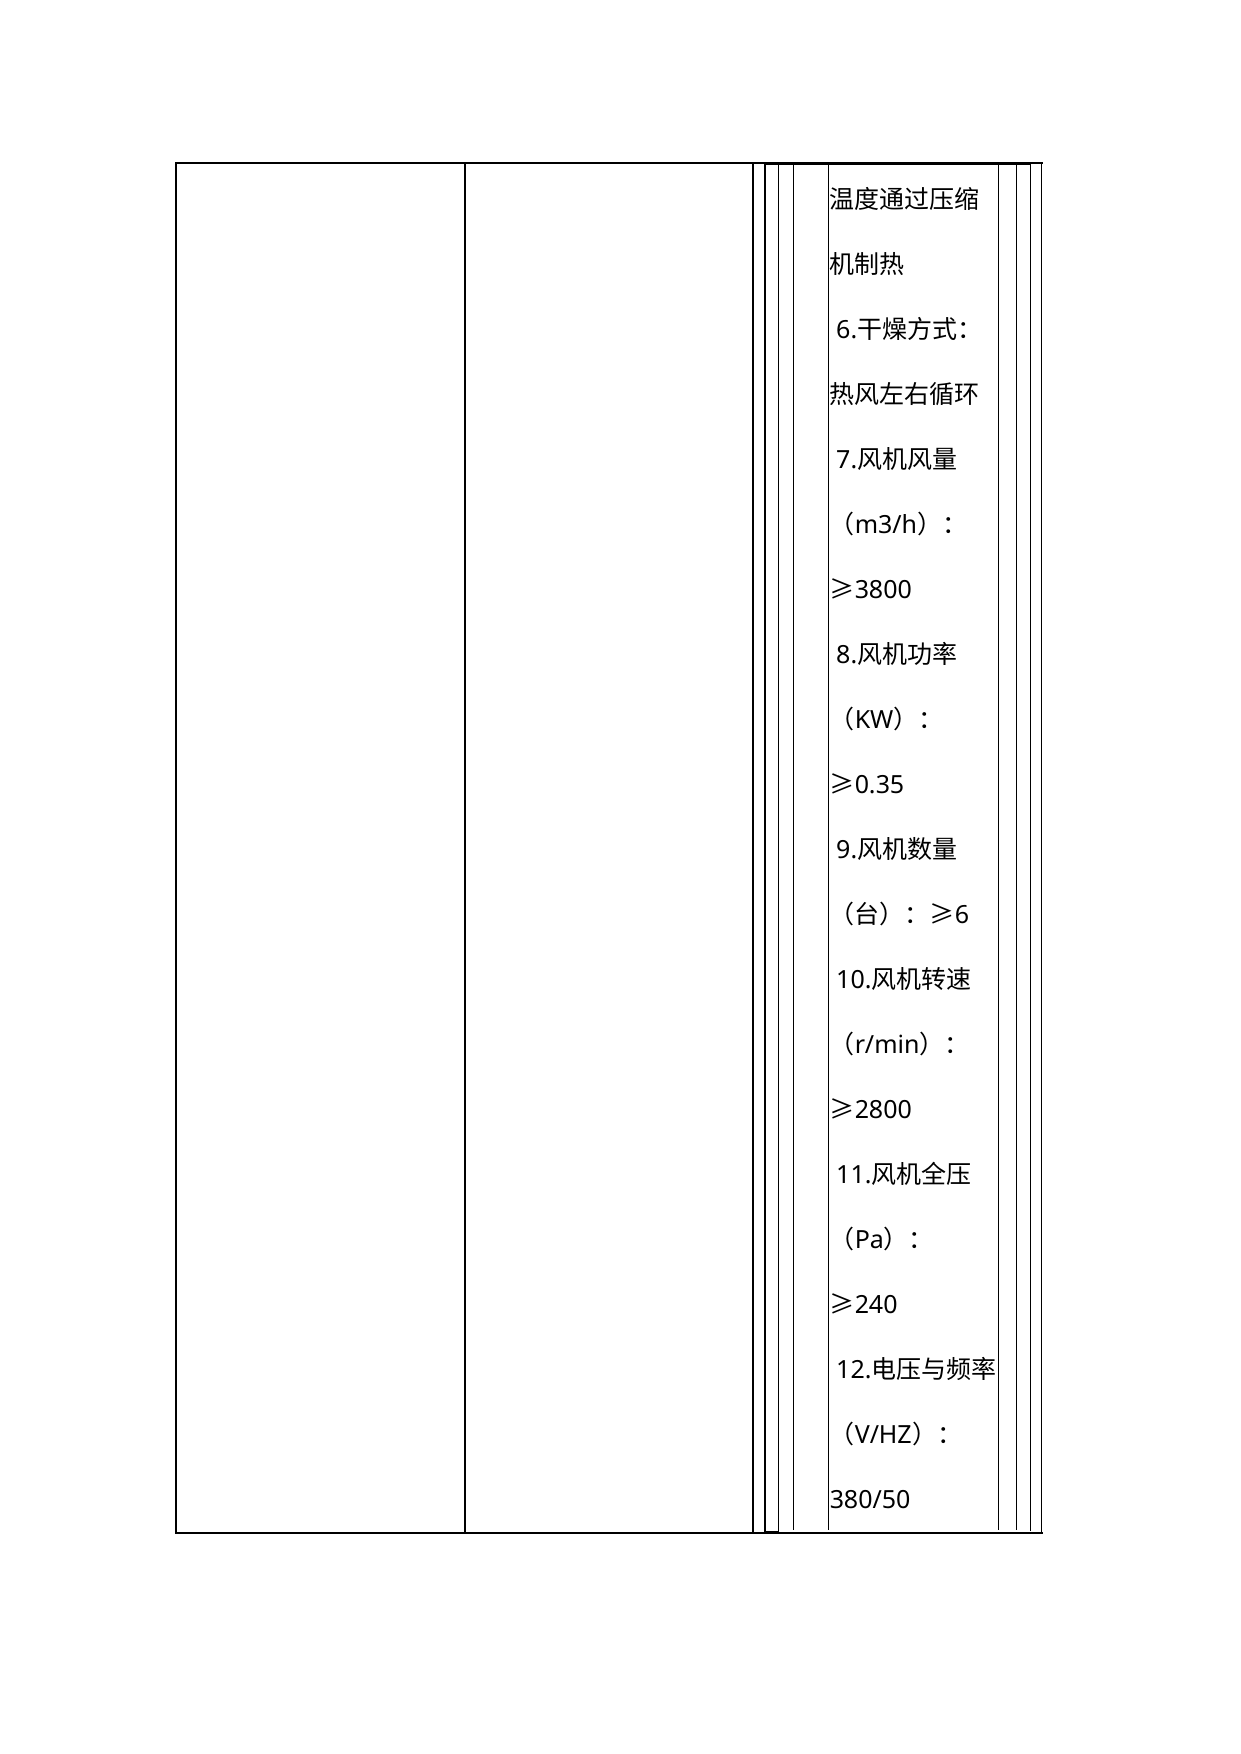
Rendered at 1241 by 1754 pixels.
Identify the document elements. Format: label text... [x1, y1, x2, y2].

table_cell [779, 164, 1041, 1532]
table_cell 1 [177, 164, 464, 1532]
table_cell [766, 165, 778, 1531]
table_cell [466, 164, 752, 1532]
table_cell [754, 164, 764, 1532]
